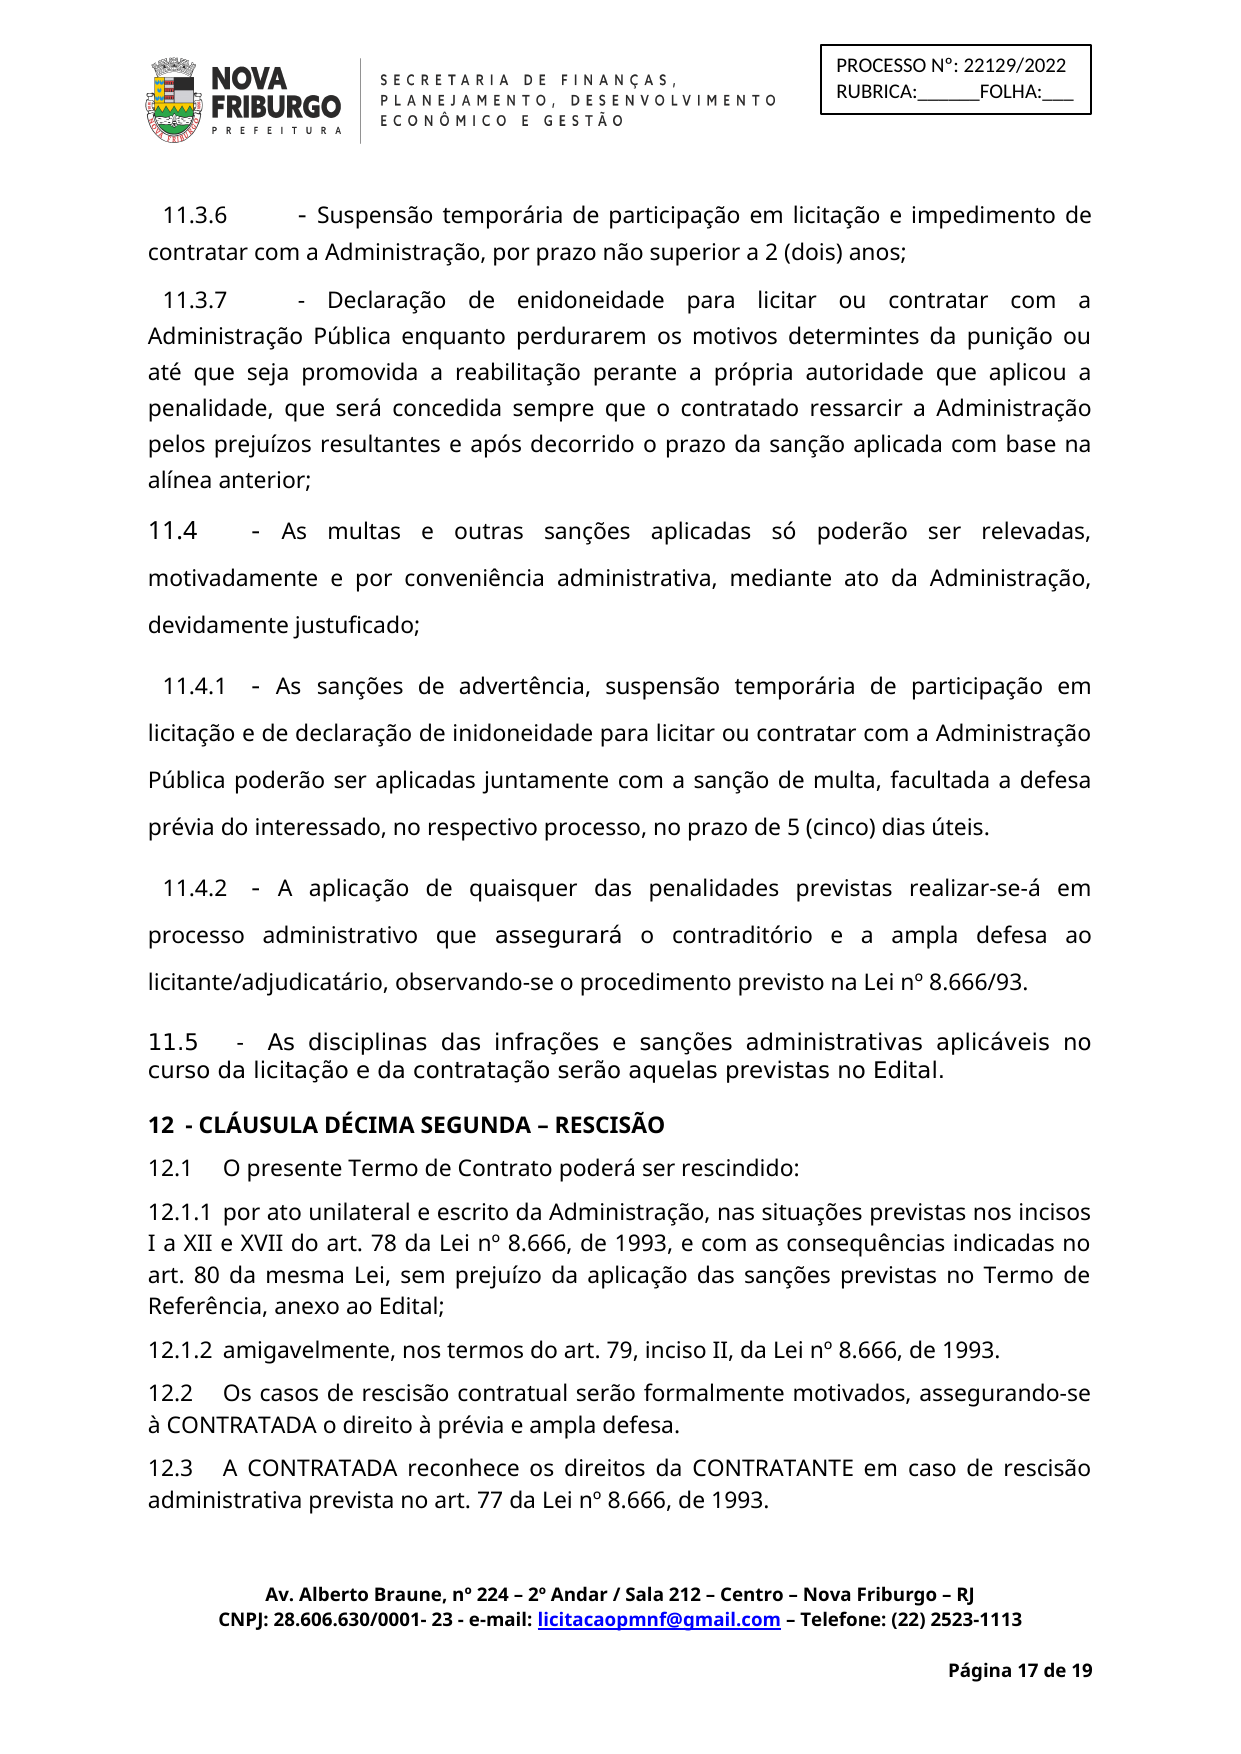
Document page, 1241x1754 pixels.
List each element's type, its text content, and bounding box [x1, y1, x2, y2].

list A CONTRATADA reconhece os direitos da CONTRATANTE em caso de rescisão administrativa prevista no art. 77 da Lei nº 8.666, de 1993. [148, 1452, 1092, 1515]
list - CLÁUSULA DÉCIMA SEGUNDA – RESCISÃO [148, 1109, 1092, 1140]
list - As multas e outras sanções aplicadas só poderão ser relevadas, motivadamente e por conveniência administrativa, mediante ato da Administração, devidamente justuficado; [148, 512, 1092, 640]
list amigavelmente, nos termos do art. 79, inciso II, da Lei nº 8.666, de 1993. [148, 1334, 1092, 1365]
list por ato unilateral e escrito da Administração, nas situações previstas nos incisos I a XII e XVII do art. 78 da Lei nº 8.666, de 1993, e com as consequências indicadas no art. 80 da mesma Lei, sem prejuízo da aplicação das sanções previstas no Termo de Referência, anexo ao Edital; [148, 1196, 1092, 1321]
list - Suspensão temporária de participação em licitação e impedimento de contratar com a Administração, por prazo não superior a 2 (dois) anos; [148, 197, 1092, 267]
list - As disciplinas das infrações e sanções administrativas aplicáveis no curso da licitação e da contratação serão aquelas previstas no Edital. [148, 1026, 1092, 1084]
list O presente Termo de Contrato poderá ser rescindido: [148, 1152, 1092, 1184]
picture [126, 45, 805, 154]
list Os casos de rescisão contratual serão formalmente motivados, assegurando-se à CONTRATADA o direito à prévia e ampla defesa. [148, 1377, 1092, 1440]
list - A aplicação de quaisquer das penalidades previstas realizar-se-á em processo administrativo que assegurará o contraditório e a ampla defesa ao licitante/adjudicatário, observando-se o procedimento previsto na Lei nº 8.666/93. [148, 870, 1092, 998]
list - Declaração de enidoneidade para licitar ou contratar com a Administração Pública enquanto perdurarem os motivos determintes da punição ou até que seja promovida a reabilitação perante a própria autoridade que aplicou a penalidade, que será concedida sempre que o contratado ressarcir a Administração pelos prejuízos resultantes e após decorrido o prazo da sanção aplicada com base na alínea anterior; [148, 284, 1092, 495]
list - As sanções de advertência, suspensão temporária de participação em licitação e de declaração de inidoneidade para licitar ou contratar com a Administração Pública poderão ser aplicadas juntamente com a sanção de multa, facultada a defesa prévia do interessado, no respectivo processo, no prazo de 5 (cinco) dias úteis. [148, 668, 1092, 842]
